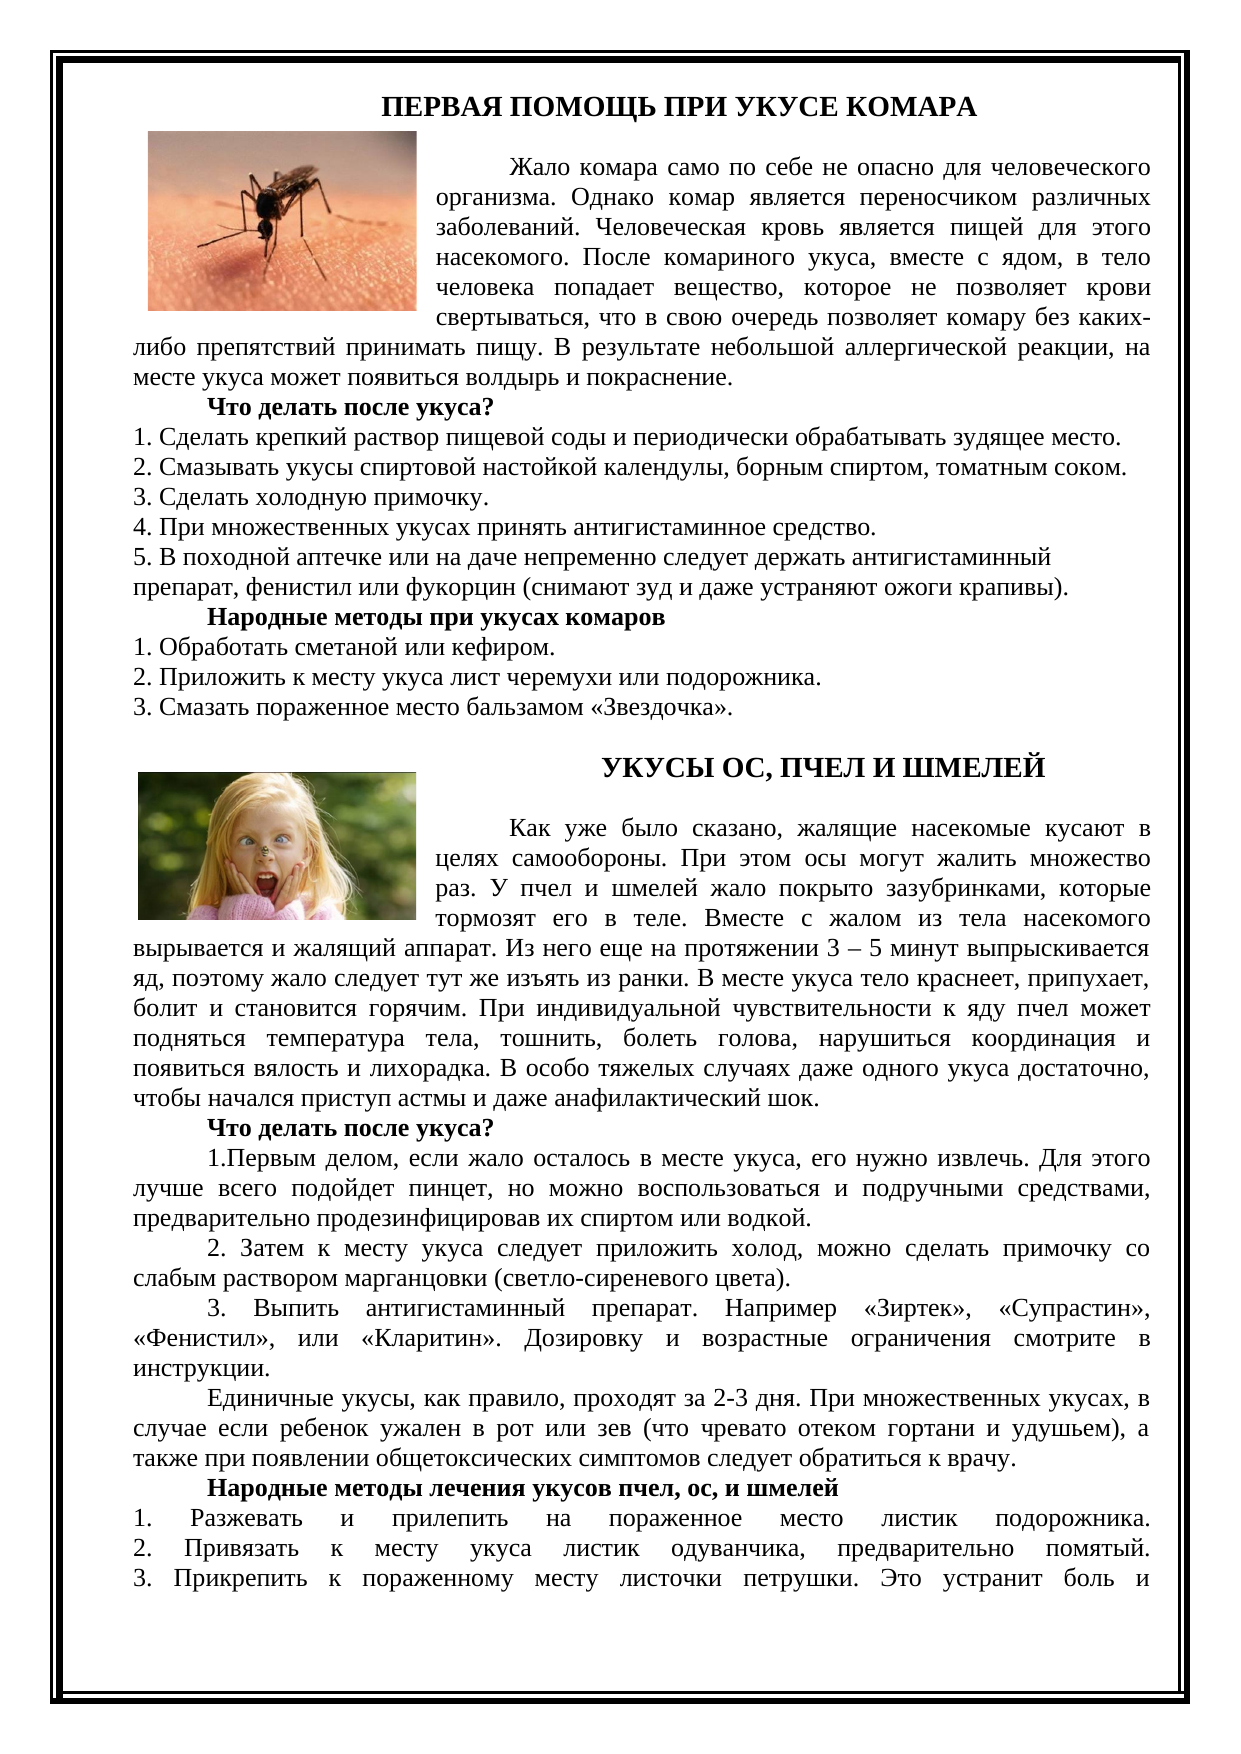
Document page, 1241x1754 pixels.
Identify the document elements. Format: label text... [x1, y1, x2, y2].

text Народные методы лечения укусов пчел, ос, и шмелей [133, 1472, 1152, 1502]
text ПЕРВАЯ ПОМОЩЬ ПРИ УКУСЕ КОМАРА [133, 89, 1152, 122]
text 2. Затем к месту укуса следует приложить холод, можно сделать примочку со слабым раствором марганцовки (светло-сиреневого цвета). [133, 1232, 1152, 1292]
picture [147, 131, 417, 310]
text 1.Первым делом, если жало осталось в месте укуса, его нужно извлечь. Для этого лучше всего подойдет пинцет, но можно воспользоваться и подручными средствами, предварительно продезинфицировав их спиртом или водкой. [133, 1142, 1152, 1232]
text УКУСЫ ОС, ПЧЕЛ И ШМЕЛЕЙ [133, 750, 1152, 783]
text Что делать после укуса? 1. Сделать крепкий раствор пищевой соды и периодически обрабатывать зудящее место. 2. Смазывать укусы спиртовой настойкой календулы, борным спиртом, томатным соком. 3. Сделать холодную примочку. 4. При множественных укусах принять антигистаминное средство. 5. В походной аптечке или на даче непременно следует держать антигистаминный препарат, фенистил или фукорцин (снимают зуд и даже устраняют ожоги крапивы). [133, 391, 1152, 601]
text Что делать после укуса? [133, 1112, 1152, 1142]
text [133, 1502, 1152, 1592]
text Как уже было сказано, жалящие насекомые кусают в целях самообороны. При этом осы могут жалить множество раз. У пчел и шмелей жало покрыто зазубринками, которые тормозят его в теле. Вместе с жалом из тела насекомого вырывается и жалящий аппарат. Из него еще на протяжении 3 – 5 минут выпрыскивается яд, поэтому жало следует тут же изъять из ранки. В месте укуса тело краснеет, припухает, болит и становится горячим. При индивидуальной чувствительности к яду пчел может подняться температура тела, тошнить, болеть голова, нарушиться координация и появиться вялость и лихорадка. В особо тяжелых случаях даже одного укуса достаточно, чтобы начался приступ астмы и даже анафилактический шок. [133, 812, 1152, 1112]
text Жало комара само по себе не опасно для человеческого организма. Однако комар является переносчиком различных заболеваний. Человеческая кровь является пищей для этого насекомого. После комариного укуса, вместе с ядом, в тело человека попадает вещество, которое не позволяет крови свертываться, что в свою очередь позволяет комару без каких-либо препятствий принимать пищу. В результате небольшой аллергической реакции, на месте укуса может появиться волдырь и покраснение. [133, 151, 1152, 391]
text Народные методы при укусах комаров 1. Обработать сметаной или кефиром. 2. Приложить к месту укуса лист черемухи или подорожника. 3. Смазать пораженное место бальзамом «Звездочка». [133, 601, 1152, 721]
text Единичные укусы, как правило, проходят за 2-3 дня. При множественных укусах, в случае если ребенок ужален в рот или зев (что чревато отеком гортани и удушьем), а также при появлении общетоксических симптомов следует обратиться к врачу. [133, 1382, 1152, 1472]
picture [138, 772, 417, 919]
text 3. Выпить антигистаминный препарат. Например «Зиртек», «Супрастин», «Фенистил», или «Кларитин». Дозировку и возрастные ограничения смотрите в инструкции. [133, 1292, 1152, 1382]
